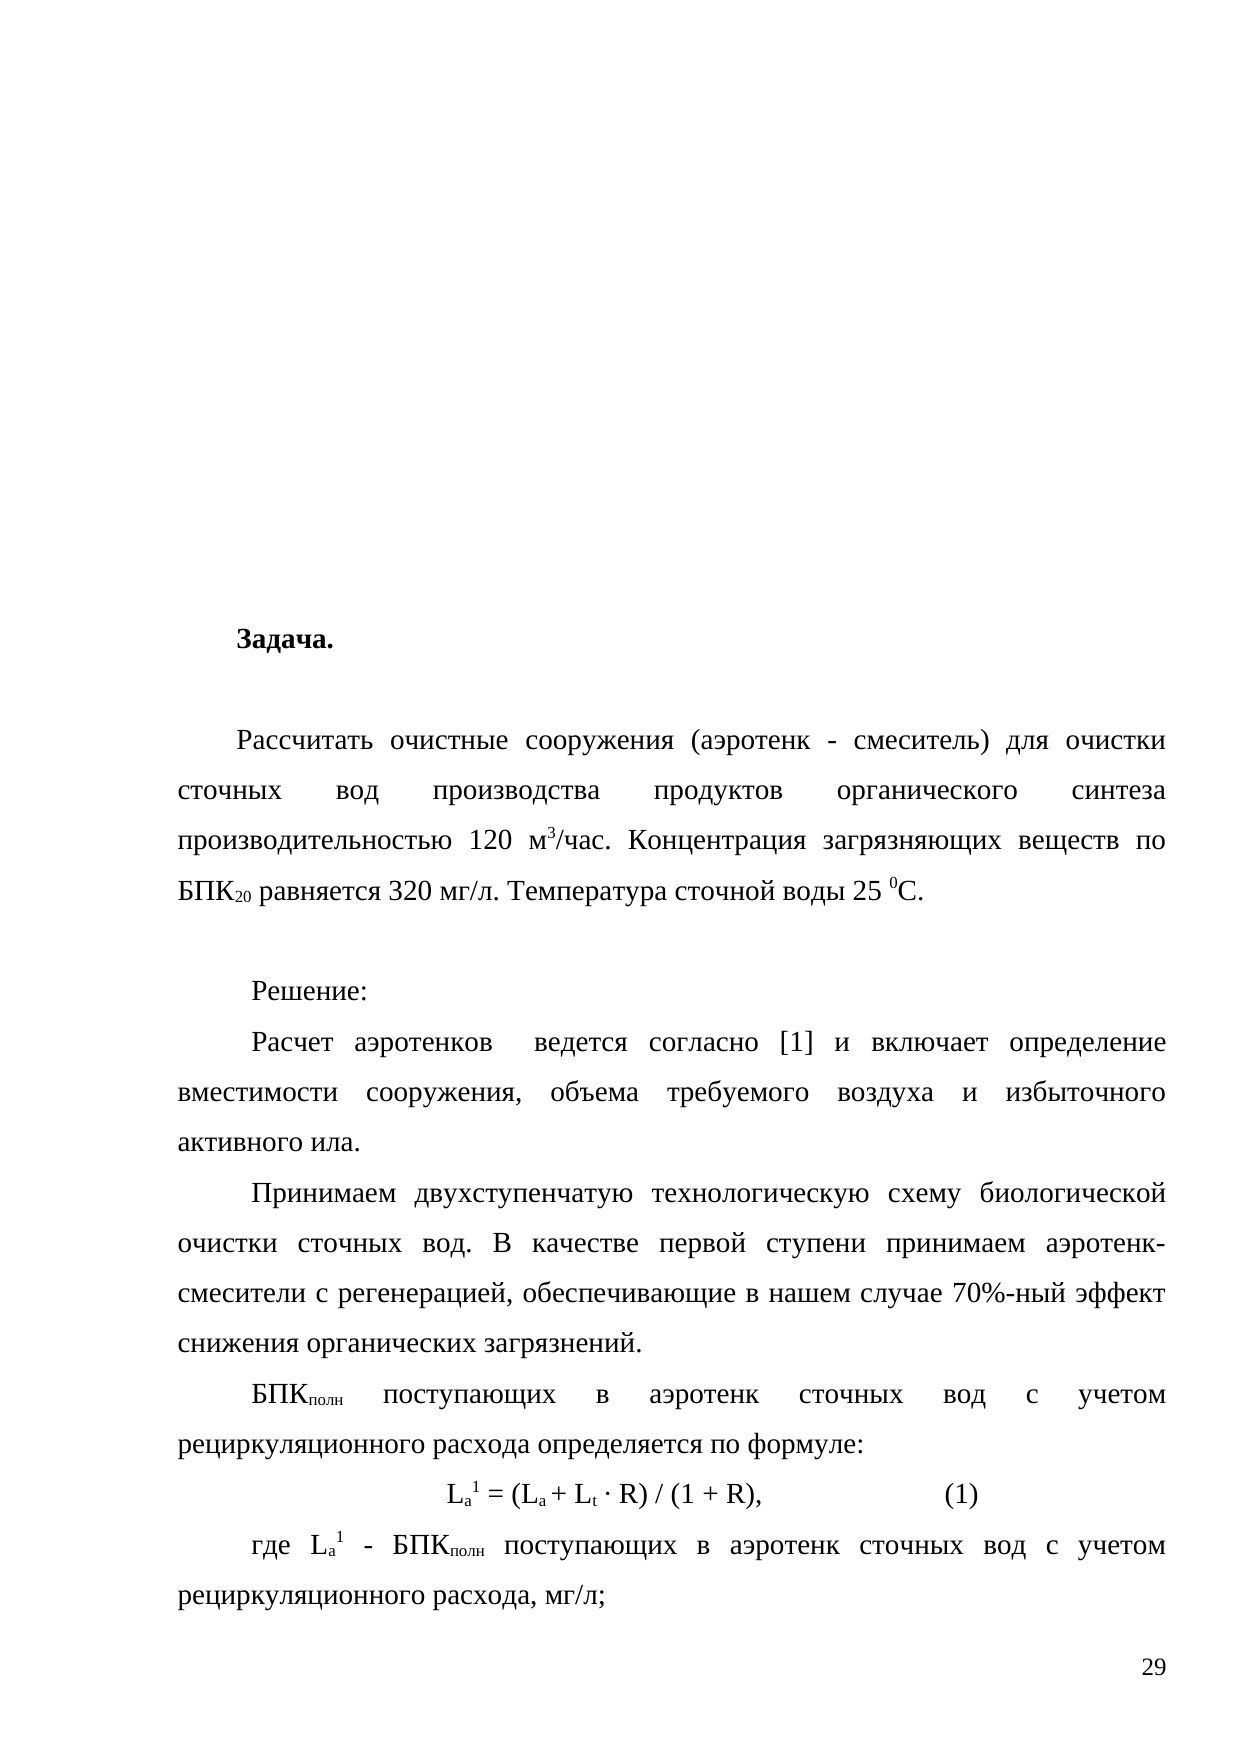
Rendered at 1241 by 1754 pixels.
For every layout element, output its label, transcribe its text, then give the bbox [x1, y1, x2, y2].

text Рассчитать очистные сооружения (аэротенк - смеситель) для очистки сточных вод производства продуктов органического синтеза производительностью 120 м3/час. Концентрация загрязняющих веществ по БПК20 равняется 320 мг/л. Температура сточной воды 25 0С. [177, 722, 1167, 906]
text БПКполн поступающих в аэротенк сточных вод с учетом рециркуляционного расхода определяется по формуле: [177, 1376, 1167, 1460]
text Расчет аэротенков ведется согласно [1] и включает определение вместимости сооружения, объема требуемого воздуха и избыточного активного ила. [177, 1024, 1167, 1158]
text где La1 - БПКполн поступающих в аэротенк сточных вод с учетом рециркуляционного расхода, мг/л; [177, 1527, 1167, 1611]
text La1 = (La + Lt ∙ R) / (1 + R), (1) [177, 1477, 1167, 1510]
text Задача. [177, 621, 1167, 655]
subtitle Решение: [177, 973, 1167, 1007]
text Принимаем двухступенчатую технологическую схему биологической очистки сточных вод. В качестве первой ступени принимаем аэротенк-смесители с регенерацией, обеспечивающие в нашем случае 70%-ный эффект снижения органических загрязнений. [177, 1175, 1167, 1359]
